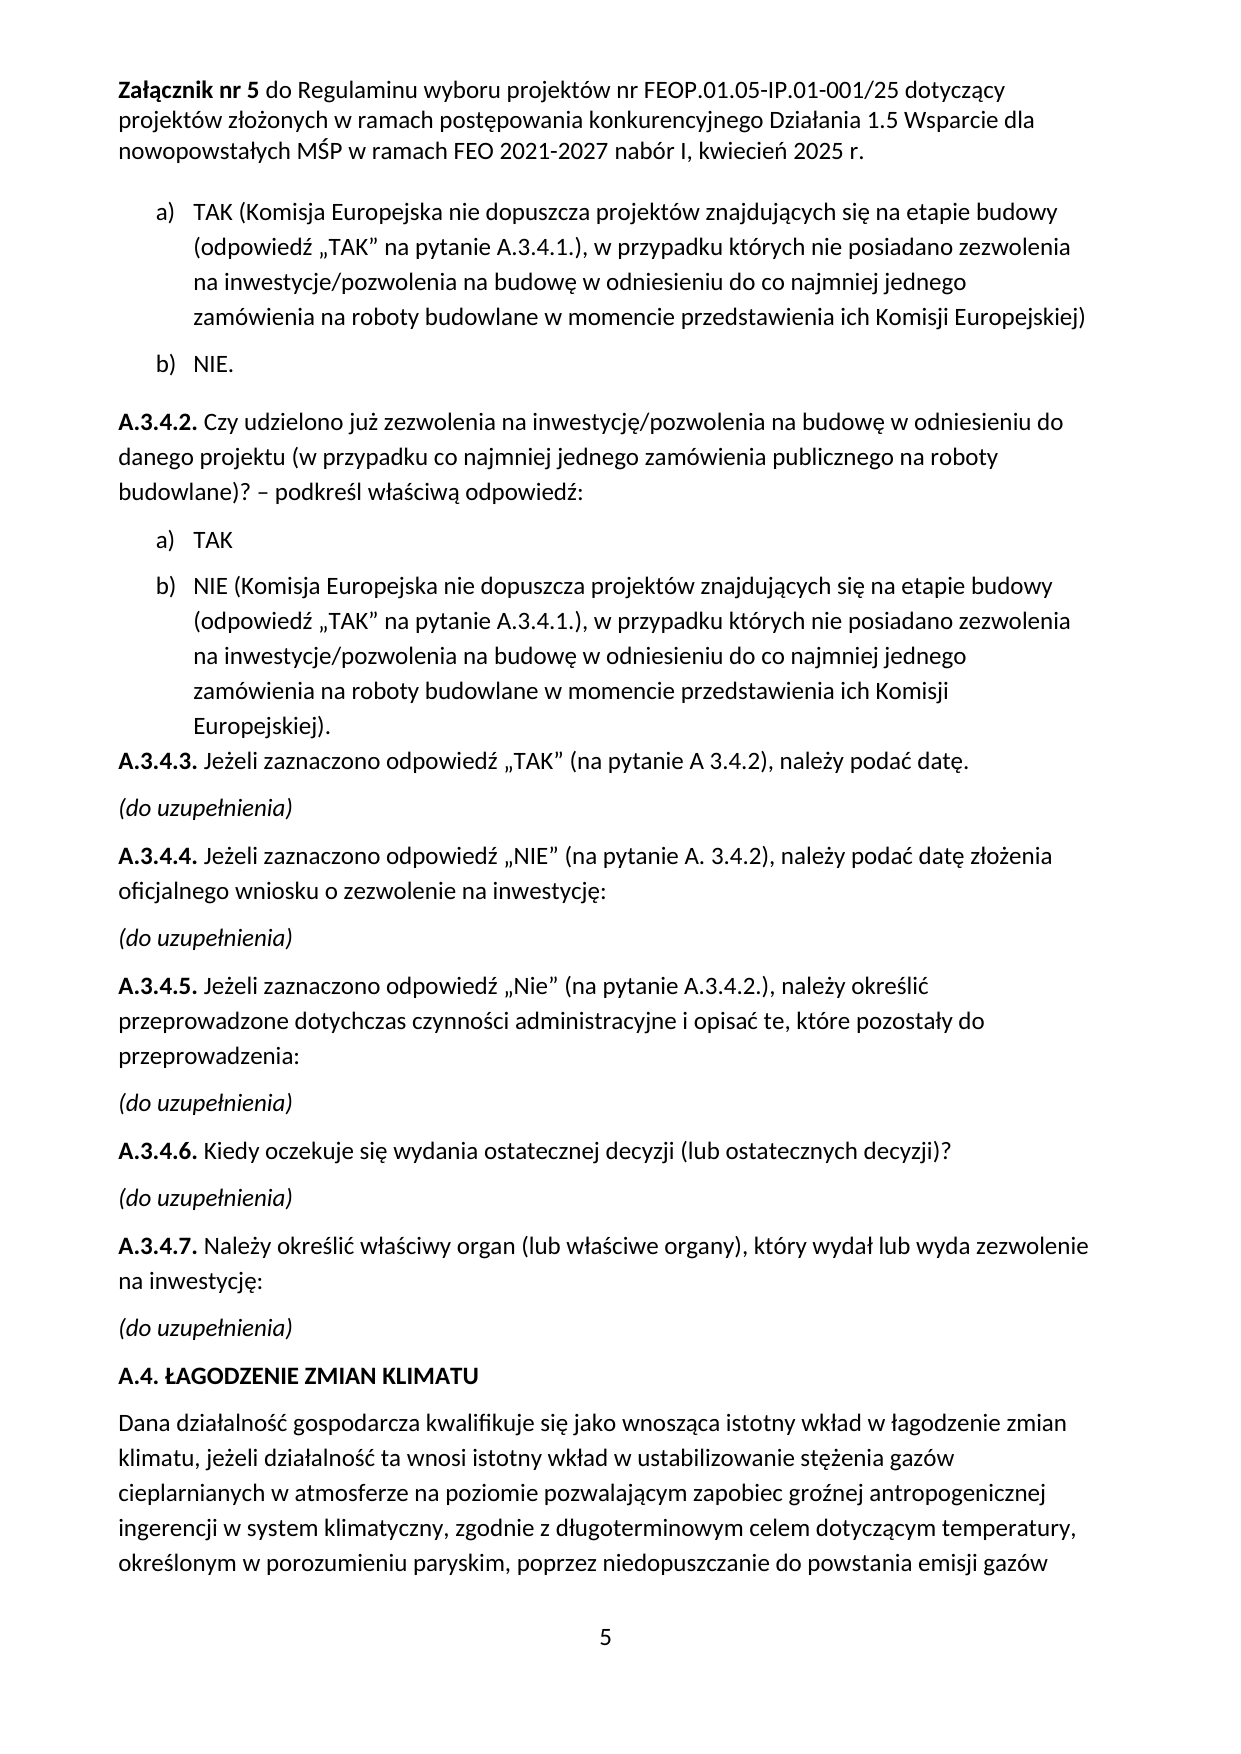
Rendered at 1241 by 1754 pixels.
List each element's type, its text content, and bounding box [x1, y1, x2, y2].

text (do uzupełnienia) [118, 792, 1093, 823]
text A.3.4.4. Jeżeli zaznaczono odpowiedź „NIE” (na pytanie A. 3.4.2), należy podać datę złożenia oficjalnego wniosku o zezwolenie na inwestycję: [118, 840, 1093, 905]
text A.3.4.3. Jeżeli zaznaczono odpowiedź „TAK” (na pytanie A 3.4.2), należy podać datę. [118, 745, 1093, 775]
text A.3.4.7. Należy określić właściwy organ (lub właściwe organy), który wydał lub wyda zezwolenie na inwestycję: [118, 1230, 1093, 1295]
text (do uzupełnienia) [118, 1087, 1093, 1118]
text A.3.4.5. Jeżeli zaznaczono odpowiedź „Nie” (na pytanie A.3.4.2.), należy określić przeprowadzone dotychczas czynności administracyjne i opisać te, które pozostały do przeprowadzenia: [118, 970, 1093, 1070]
text A.4. ŁAGODZENIE ZMIAN KLIMATU [118, 1360, 1093, 1390]
text (do uzupełnienia) [118, 1182, 1093, 1213]
list TAK (Komisja Europejska nie dopuszcza projektów znajdujących się na etapie budowy (odpowiedź „TAK” na pytanie A.3.4.1.), w przypadku których nie posiadano zezwolenia na inwestycje/pozwolenia na budowę w odniesieniu do co najmniej jednego zamówienia na roboty budowlane w momencie przedstawienia ich Komisji Europejskiej) [156, 196, 1093, 331]
text (do uzupełnienia) [118, 1312, 1093, 1343]
text (do uzupełnienia) [118, 922, 1093, 953]
text A.3.4.2. Czy udzielono już zezwolenia na inwestycję/pozwolenia na budowę w odniesieniu do danego projektu (w przypadku co najmniej jednego zamówienia publicznego na roboty budowlane)? – podkreśl właściwą odpowiedź: [118, 407, 1093, 507]
text A.3.4.6. Kiedy oczekuje się wydania ostatecznej decyzji (lub ostatecznych decyzji)? [118, 1135, 1093, 1165]
list NIE. [156, 348, 1093, 379]
list NIE (Komisja Europejska nie dopuszcza projektów znajdujących się na etapie budowy (odpowiedź „TAK” na pytanie A.3.4.1.), w przypadku których nie posiadano zezwolenia na inwestycje/pozwolenia na budowę w odniesieniu do co najmniej jednego zamówienia na roboty budowlane w momencie przedstawienia ich Komisji Europejskiej). [156, 570, 1093, 740]
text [118, 1407, 1093, 1578]
list TAK [156, 524, 1093, 554]
